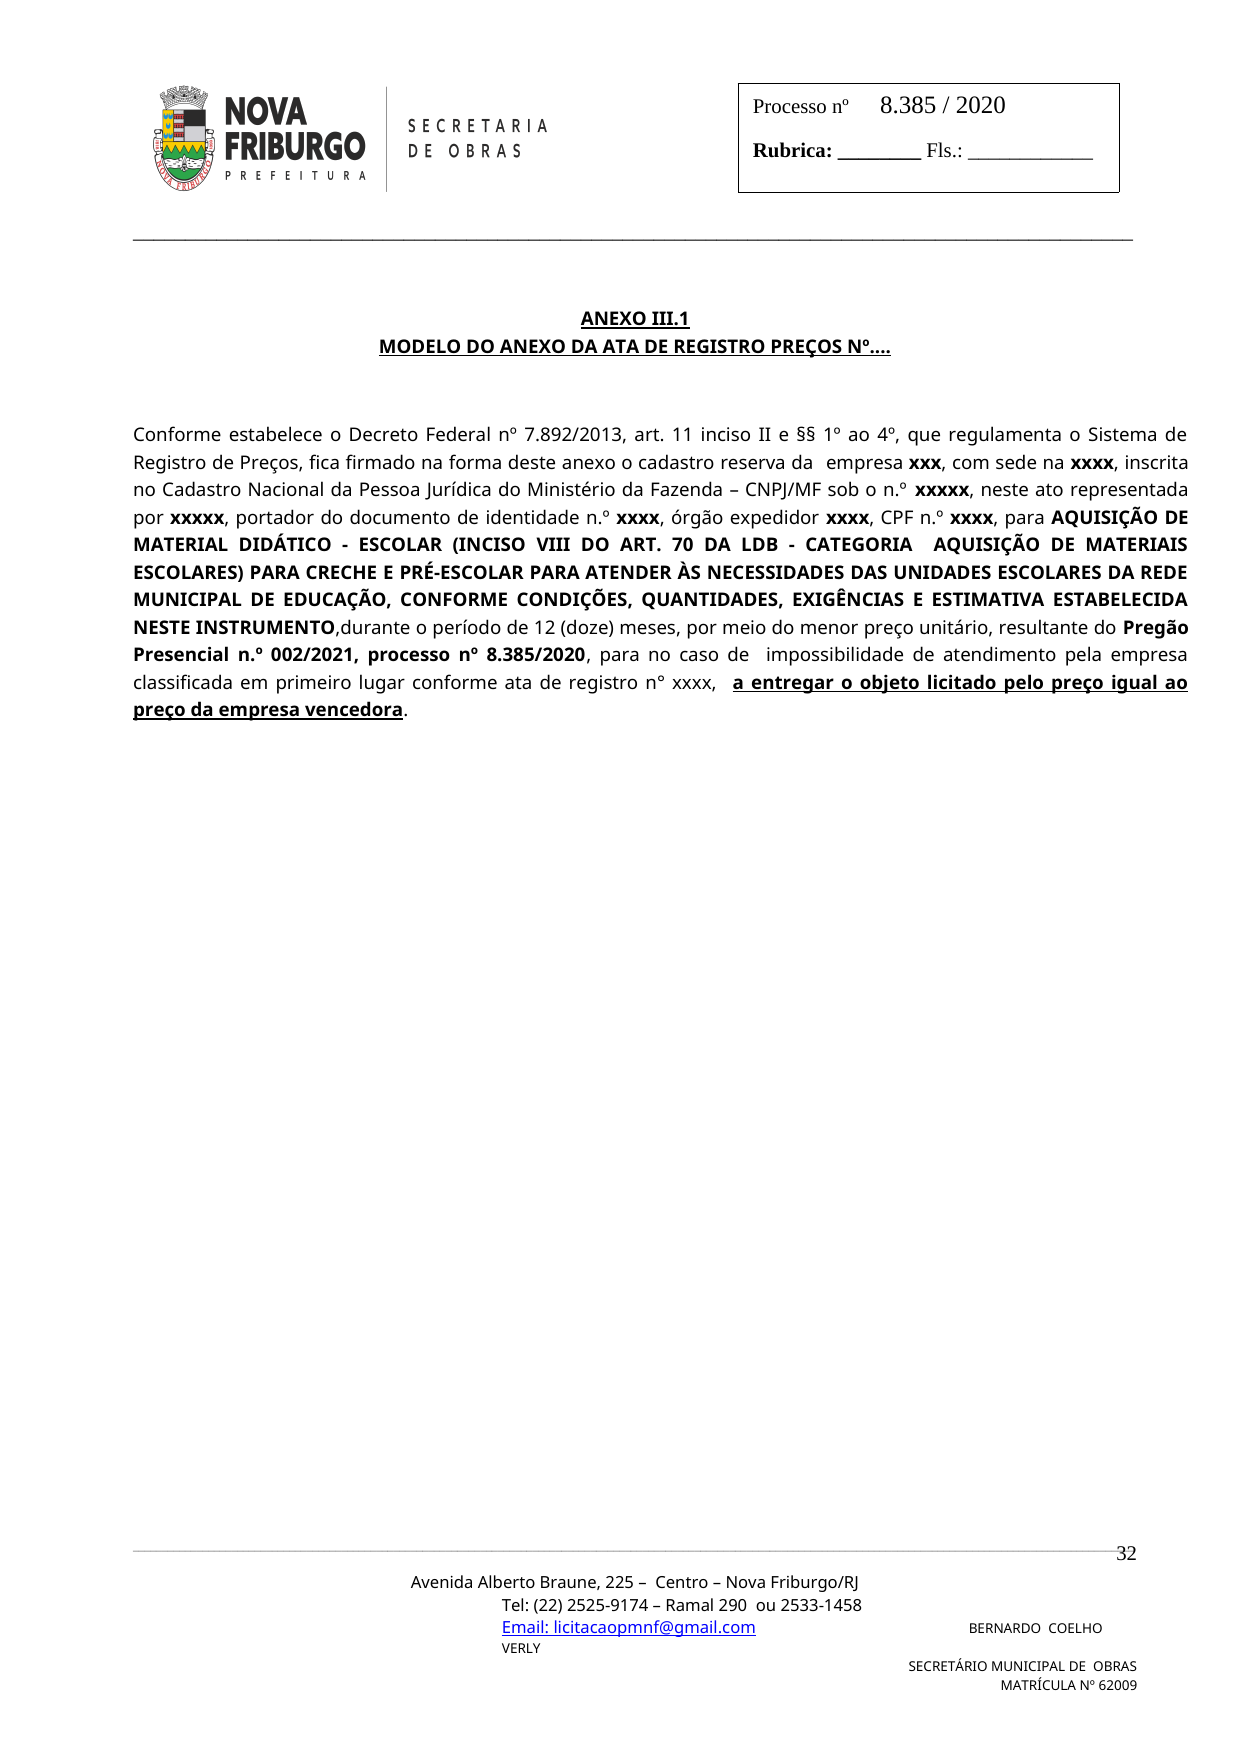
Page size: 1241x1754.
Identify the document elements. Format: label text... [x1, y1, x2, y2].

text Conforme estabelece o Decreto Federal nº 7.892/2013, art. 11 inciso II e §§ 1º ao 4º, que regulamenta o Sistema de Registro de Preços, fica firmado na forma deste anexo o cadastro reserva da empresa xxx, com sede na xxxx, inscrita no Cadastro Nacional da Pessoa Jurídica do Ministério da Fazenda – CNPJ/MF sob o n.º xxxxx, neste ato representada por xxxxx, portador do documento de identidade n.º xxxx, órgão expedidor xxxx, CPF n.º xxxx, para AQUISIÇÃO DE MATERIAL DIDÁTICO - ESCOLAR (INCISO VIII DO ART. 70 DA LDB - CATEGORIA AQUISIÇÃO DE MATERIAIS ESCOLARES) PARA CRECHE E PRÉ-ESCOLAR PARA ATENDER ÀS NECESSIDADES DAS UNIDADES ESCOLARES DA REDE MUNICIPAL DE EDUCAÇÃO, CONFORME CONDIÇÕES, QUANTIDADES, EXIGÊNCIAS E ESTIMATIVA ESTABELECIDA NESTE INSTRUMENTO,durante o período de 12 (doze) meses, por meio do menor preço unitário, resultante do Pregão Presencial n.º 002/2021, processo nº 8.385/2020, para no caso de impossibilidade de atendimento pela empresa classificada em primeiro lugar conforme ata de registro n° xxxx, a entregar o objeto licitado pelo preço igual ao preço da empresa vencedora. [133, 421, 1189, 722]
text ANEXO III.1 MODELO DO ANEXO DA ATA DE REGISTRO PREÇOS Nº.... [133, 306, 1137, 359]
picture [132, 72, 583, 201]
